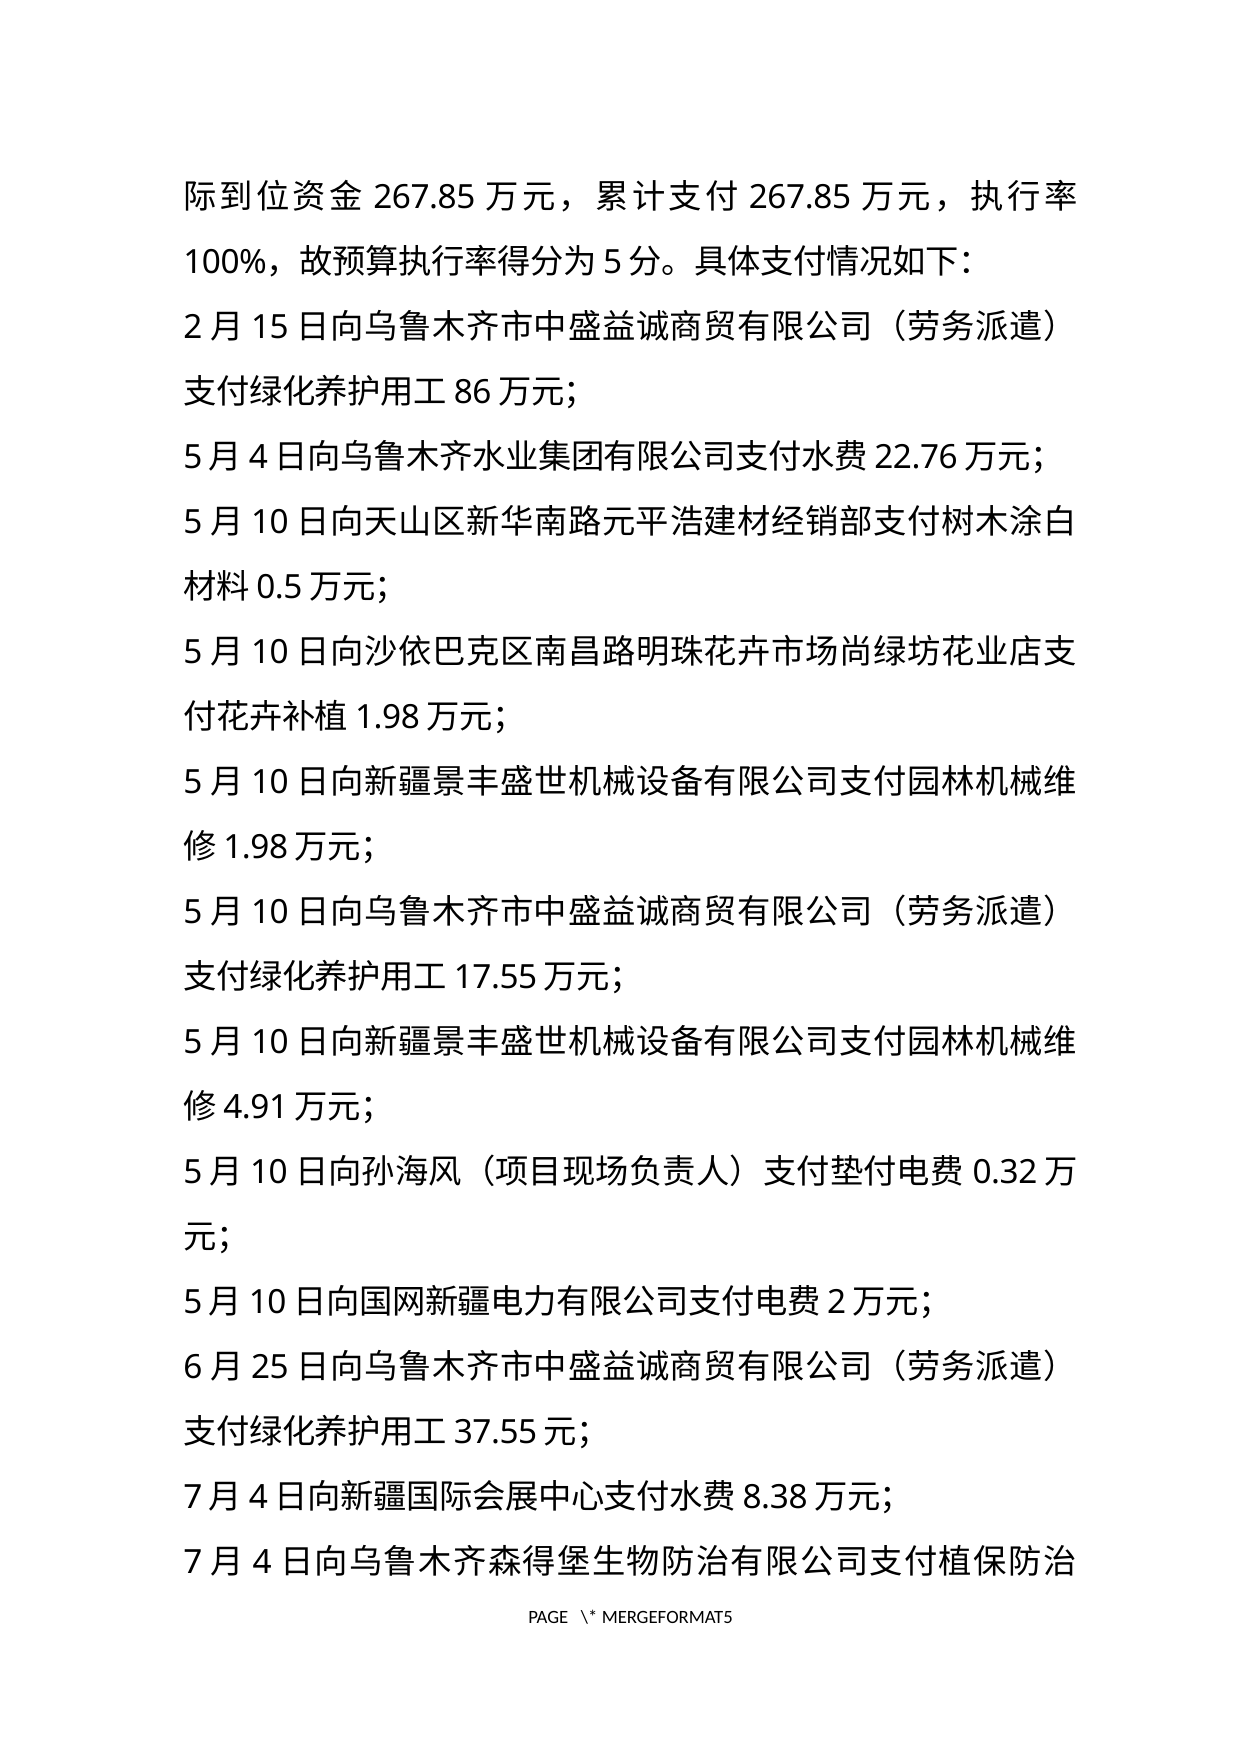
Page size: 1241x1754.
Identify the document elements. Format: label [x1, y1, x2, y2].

text [183, 162, 1078, 1592]
